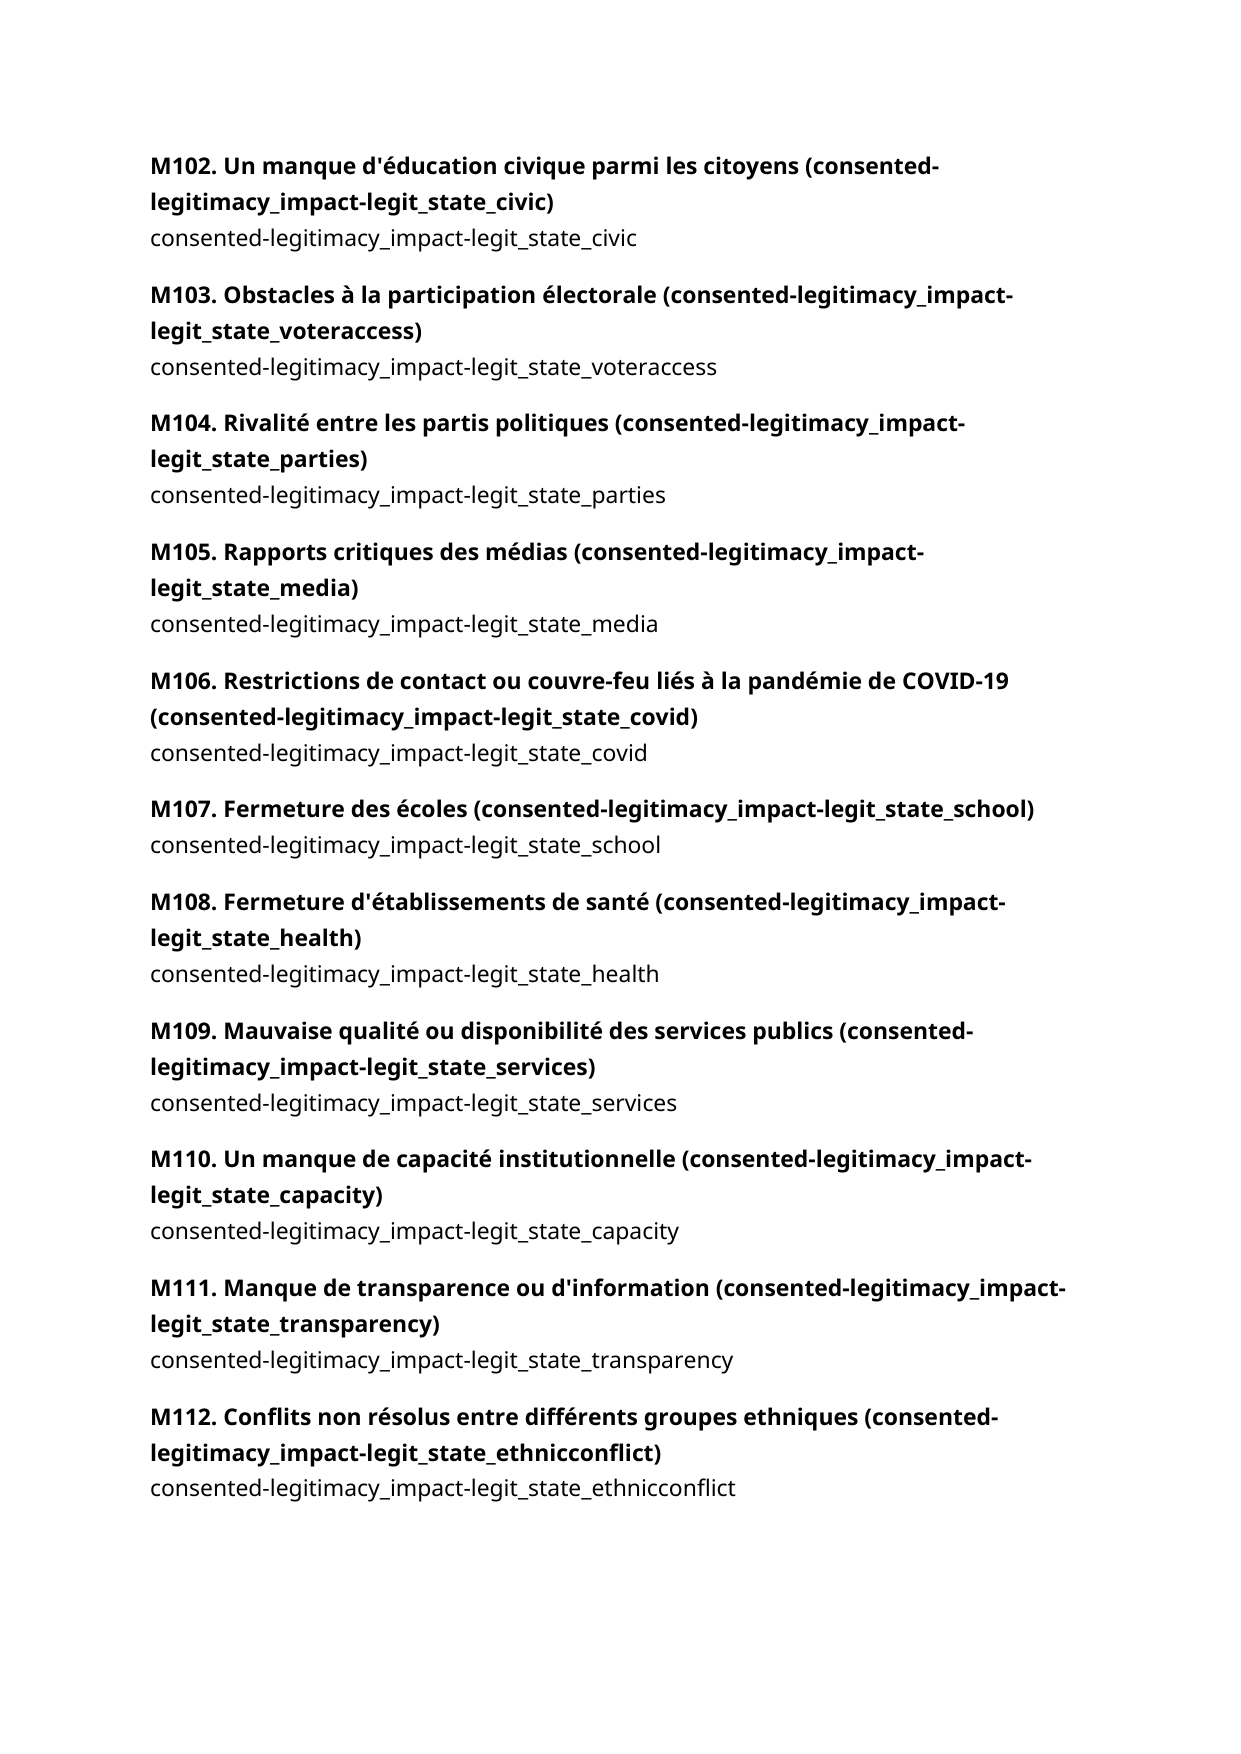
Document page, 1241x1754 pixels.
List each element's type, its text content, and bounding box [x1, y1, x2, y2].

text M108. Fermeture d'établissements de santé (consented-legitimacy_impact-legit_state_health) consented-legitimacy_impact-legit_state_health [150, 886, 1090, 989]
text M104. Rivalité entre les partis politiques (consented-legitimacy_impact-legit_state_parties) consented-legitimacy_impact-legit_state_parties [150, 407, 1090, 510]
text M109. Mauvaise qualité ou disponibilité des services publics (consented-legitimacy_impact-legit_state_services) consented-legitimacy_impact-legit_state_services [150, 1014, 1090, 1118]
text M105. Rapports critiques des médias (consented-legitimacy_impact-legit_state_media) consented-legitimacy_impact-legit_state_media [150, 536, 1090, 639]
text M107. Fermeture des écoles (consented-legitimacy_impact-legit_state_school) consented-legitimacy_impact-legit_state_school [150, 793, 1090, 860]
text M111. Manque de transparence ou d'information (consented-legitimacy_impact-legit_state_transparency) consented-legitimacy_impact-legit_state_transparency [150, 1272, 1090, 1375]
text M110. Un manque de capacité institutionnelle (consented-legitimacy_impact-legit_state_capacity) consented-legitimacy_impact-legit_state_capacity [150, 1143, 1090, 1246]
text M103. Obstacles à la participation électorale (consented-legitimacy_impact-legit_state_voteraccess) consented-legitimacy_impact-legit_state_voteraccess [150, 279, 1090, 382]
text M102. Un manque d'éducation civique parmi les citoyens (consented-legitimacy_impact-legit_state_civic) consented-legitimacy_impact-legit_state_civic [150, 150, 1090, 253]
text M112. Conflits non résolus entre différents groupes ethniques (consented-legitimacy_impact-legit_state_ethnicconflict) consented-legitimacy_impact-legit_state_ethnicconflict [150, 1401, 1090, 1504]
text M106. Restrictions de contact ou couvre-feu liés à la pandémie de COVID-19 (consented-legitimacy_impact-legit_state_covid) consented-legitimacy_impact-legit_state_covid [150, 664, 1090, 768]
